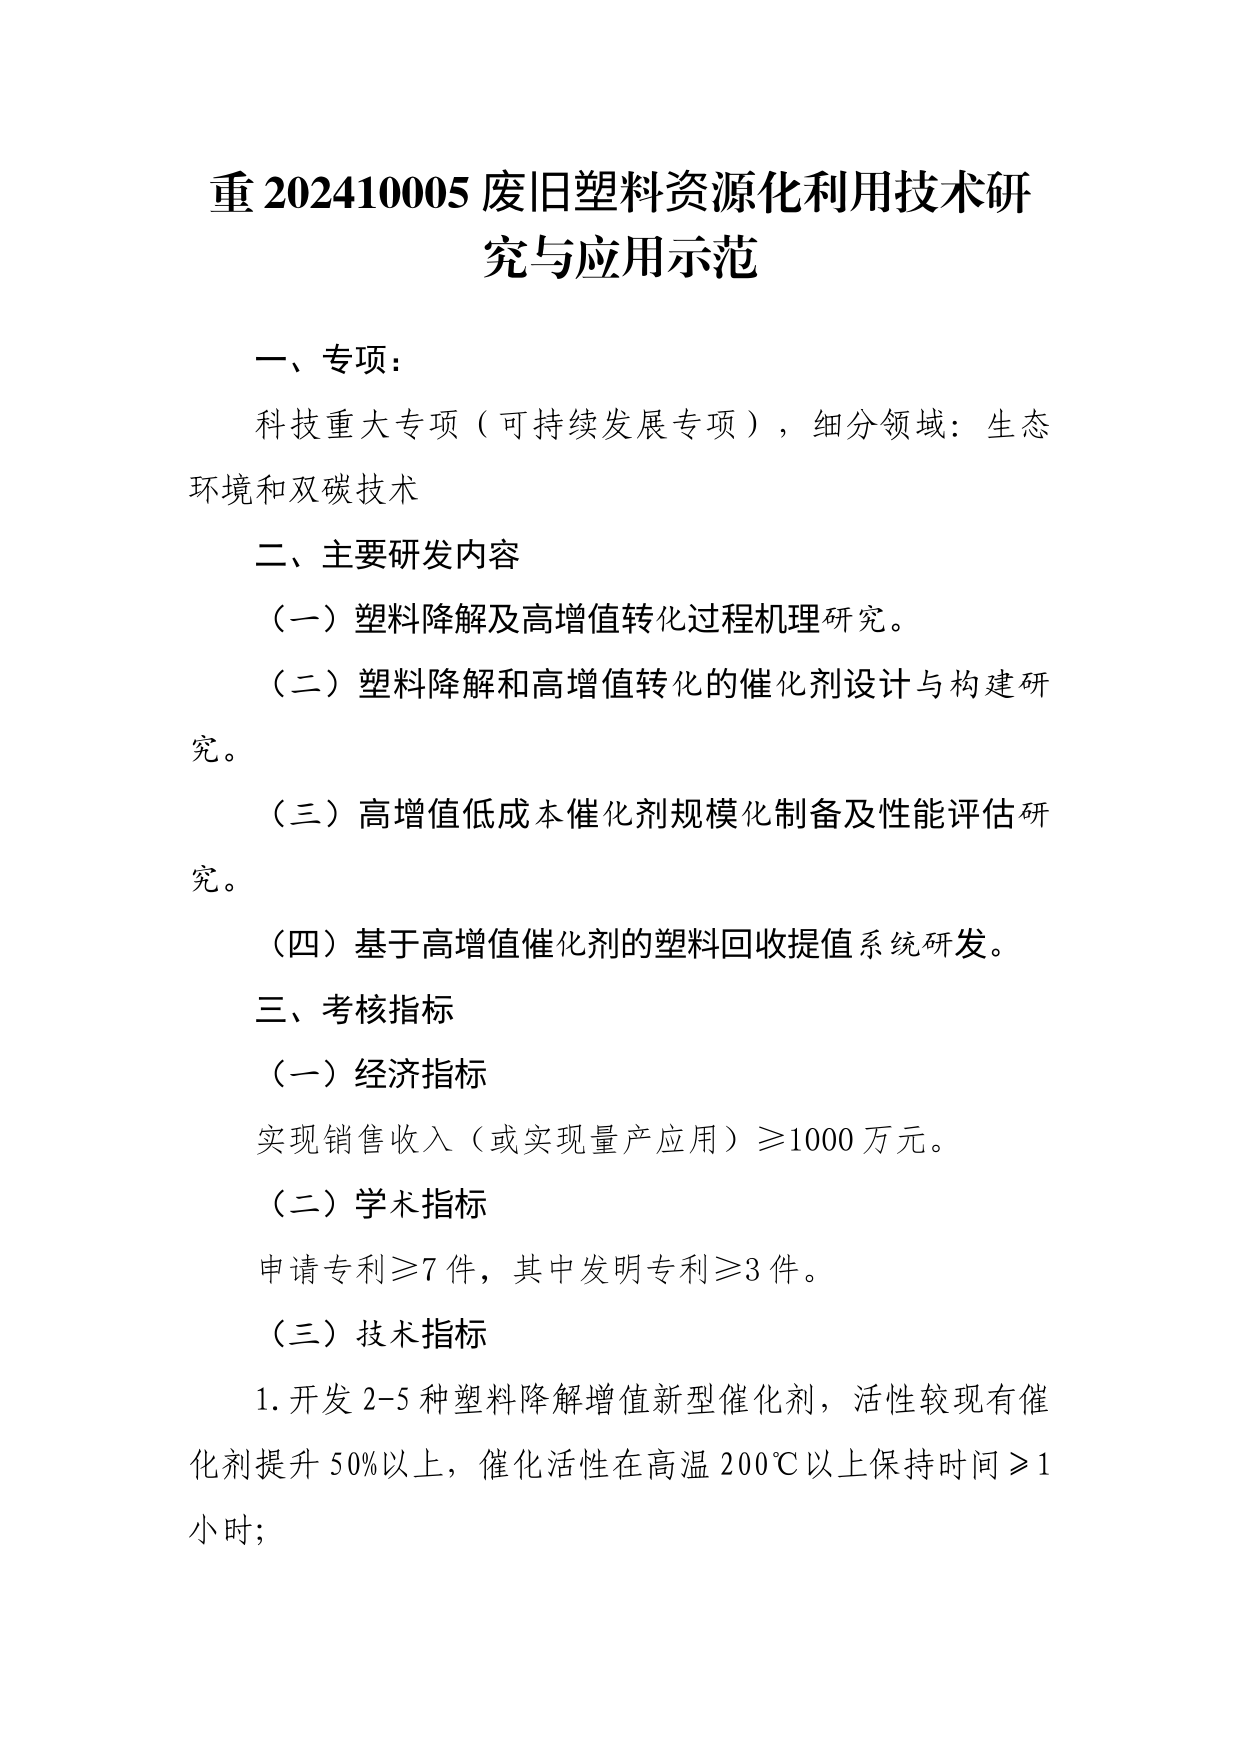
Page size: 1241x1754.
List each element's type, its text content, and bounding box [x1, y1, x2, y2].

list 1.开发2-5种塑料降解增值新型催化剂，活性较现有催化剂提升50%以上，催化活性在高温200℃以上保持时间≥1小时； [187, 1364, 1053, 1559]
subtitle 三、考核指标 [187, 974, 1053, 1039]
subtitle 二、主要研发内容 [187, 519, 1053, 584]
subtitle （四）基于高增值催化剂的塑料回收提值系统研发。 [187, 909, 1053, 974]
subtitle 一、专项： [187, 324, 1053, 389]
subtitle （三）高增值低成本催化剂规模化制备及性能评估研究。 [187, 779, 1053, 909]
subtitle （二）学术指标 [187, 1169, 1053, 1234]
subtitle （二）塑料降解和高增值转化的催化剂设计与构建研究。 [187, 649, 1053, 779]
subtitle （一）塑料降解及高增值转化过程机理研究。 [187, 584, 1053, 649]
text 申请专利≥7件，其中发明专利≥3件。 [187, 1234, 1053, 1299]
subtitle （一）经济指标 [187, 1039, 1053, 1104]
list 实现销售收入（或实现量产应用）≥1000万元。 [187, 1104, 1053, 1169]
list 科技重大专项（可持续发展专项），细分领域：生态环境和双碳技术 [187, 389, 1053, 519]
subtitle 重202410005 废旧塑料资源化利用技术研究与应用示范 [187, 162, 1053, 292]
subtitle （三）技术指标 [187, 1299, 1053, 1364]
